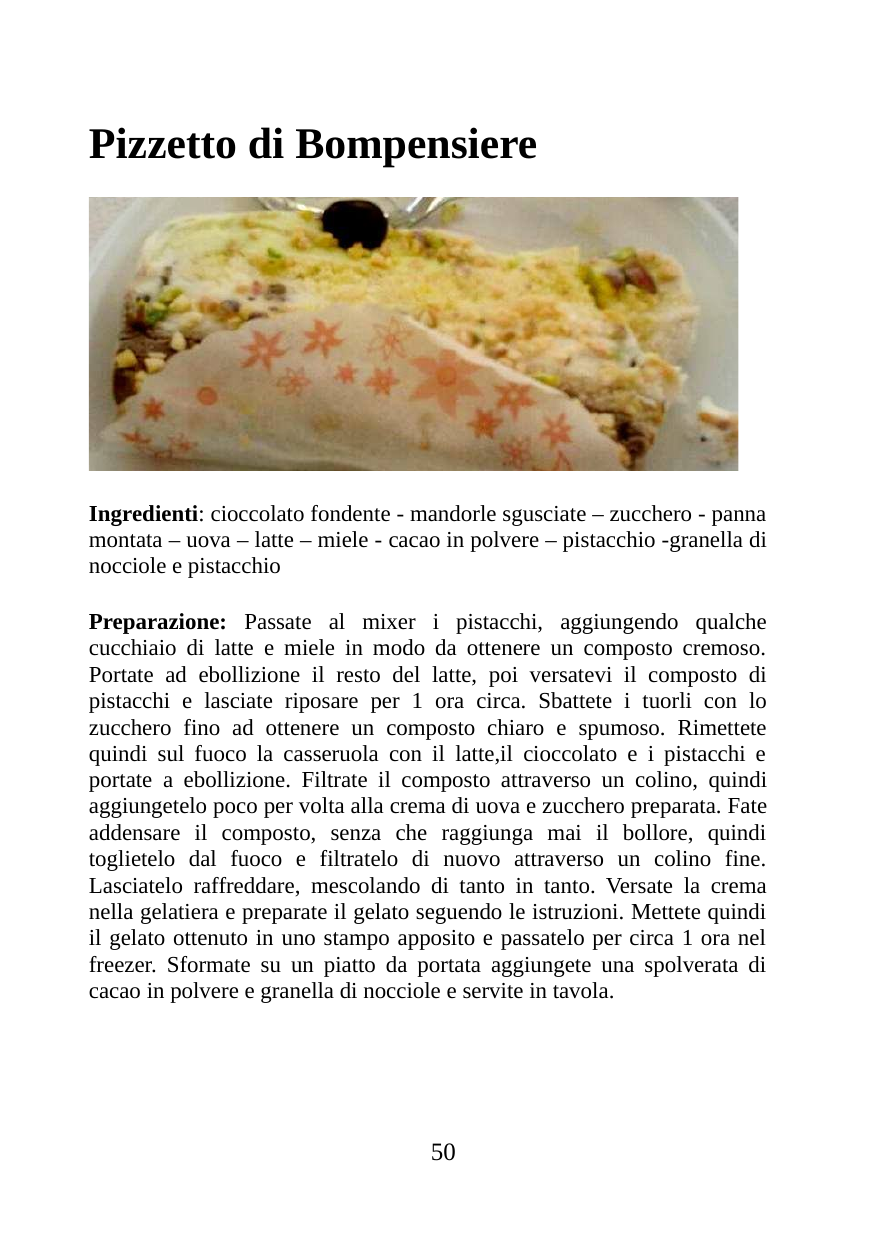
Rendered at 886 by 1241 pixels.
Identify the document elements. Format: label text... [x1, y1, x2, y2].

picture [88, 197, 739, 471]
subtitle Preparazione: Passate al mixer i pistacchi, aggiungendo qualche cucchiaio di latte e miele in modo da ottenere un composto cremoso. Portate ad ebollizione il resto del latte, poi versatevi il composto di pistacchi e lasciate riposare per 1 ora circa. Sbattete i tuorli con lo zucchero fino ad ottenere un composto chiaro e spumoso. Rimettete quindi sul fuoco la casseruola con il latte,il cioccolato e i pistacchi e portate a ebollizione. Filtrate il composto attraverso un colino, quindi aggiungetelo poco per volta alla crema di uova e zucchero preparata. Fate addensare il composto, senza che raggiunga mai il bollore, quindi toglietelo dal fuoco e filtratelo di nuovo attraverso un colino fine. Lasciatelo raffreddare, mescolando di tanto in tanto. Versate la crema nella gelatiera e preparate il gelato seguendo le istruzioni. Mettete quindi il gelato ottenuto in uno stampo apposito e passatelo per circa 1 ora nel freezer. Sformate su un piatto da portata aggiungete una spolverata di cacao in polvere e granella di nocciole e servite in tavola. [89, 608, 768, 1003]
text Ingredienti: cioccolato fondente - mandorle sgusciate – zucchero - panna montata – uova – latte – miele - cacao in polvere – pistacchio -granella di nocciole e pistacchio [89, 500, 768, 579]
subtitle Pizzetto di Bompensiere [89, 118, 768, 168]
